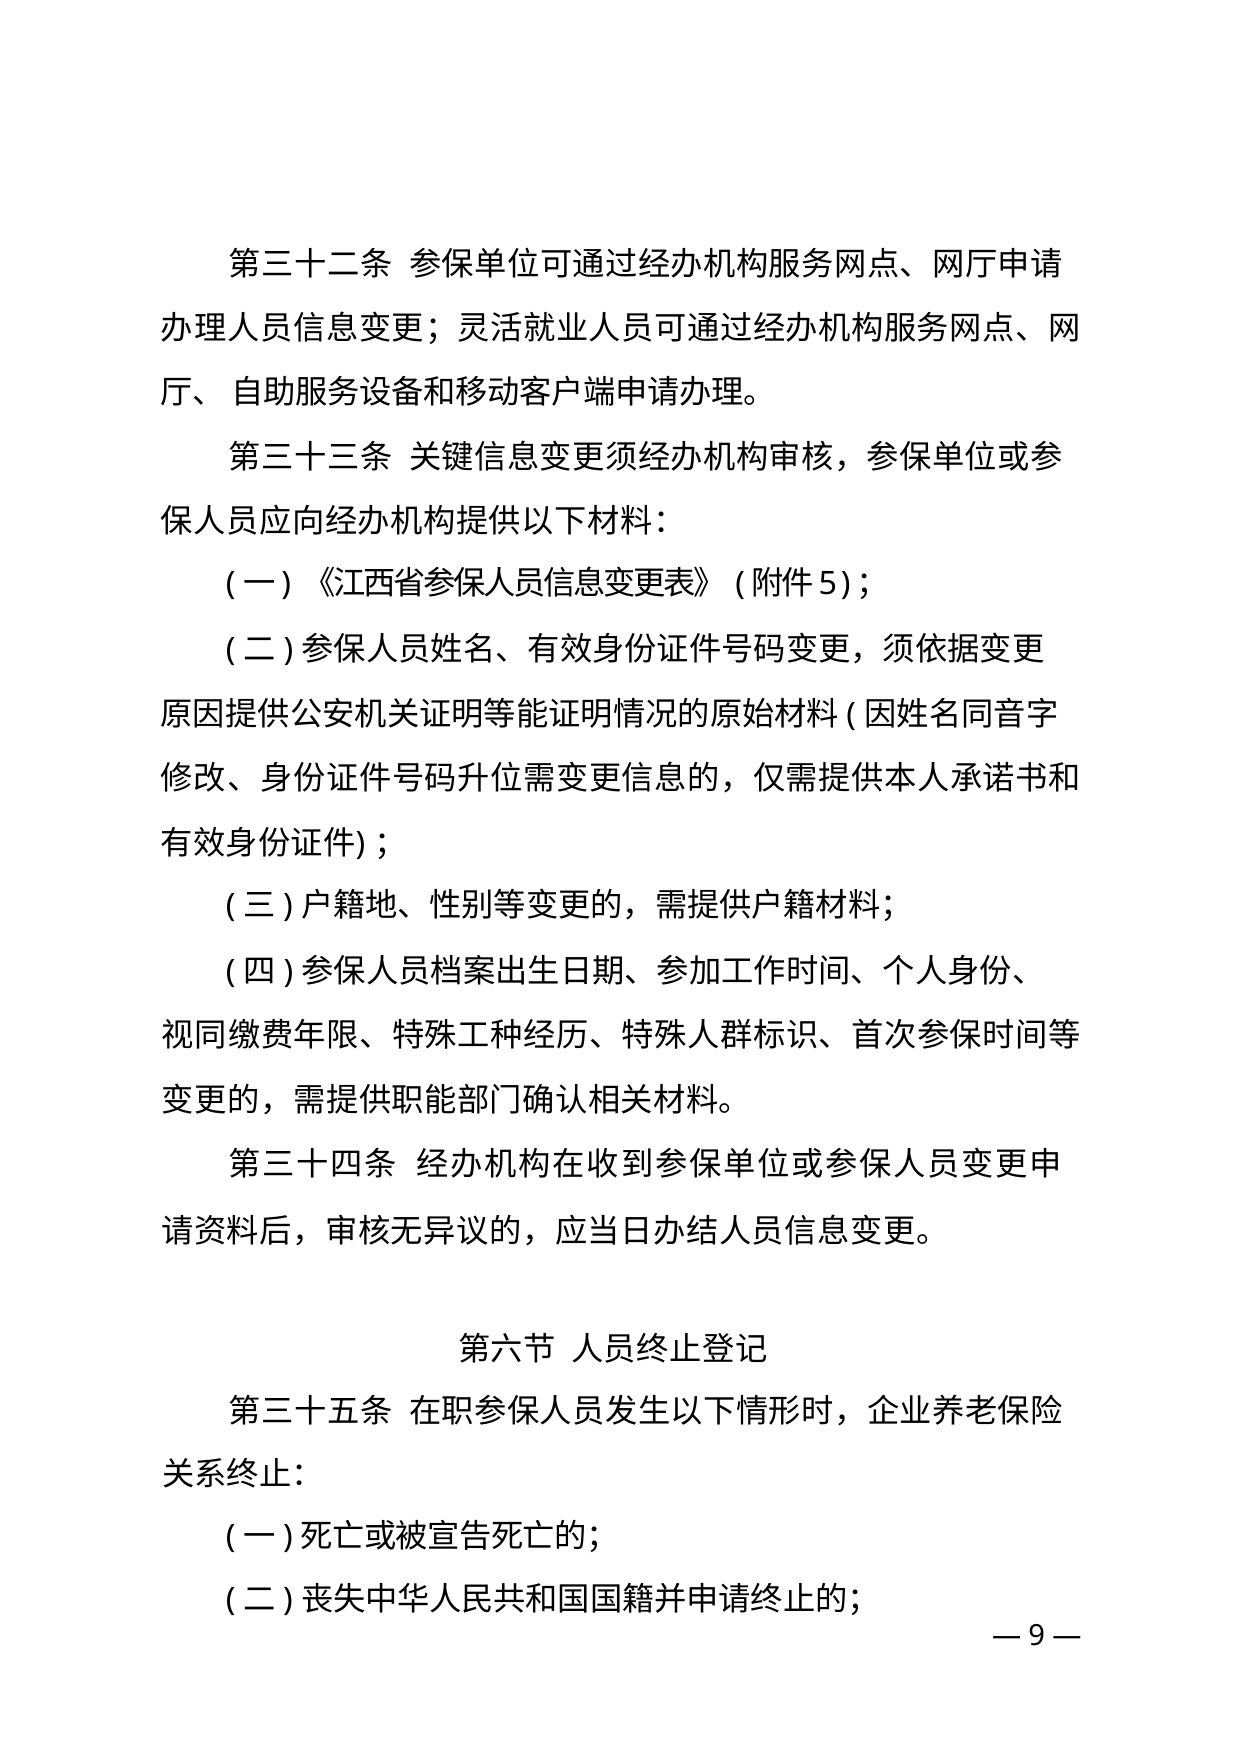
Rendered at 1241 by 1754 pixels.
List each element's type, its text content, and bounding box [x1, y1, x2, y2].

text 关系终止： [162, 1451, 1081, 1494]
text ( 二 ) 丧失中华人民共和国国籍并申请终止的； [226, 1576, 1081, 1619]
text ( 二 ) 参保人员姓名、有效身份证件号码变更，须依据变更 原因提供公安机关证明等能证明情况的原始材料 ( 因姓名同音字 修改、身份证件号码升位需变更信息的，仅需提供本人承诺书和 有效身份证件) ； [160, 623, 1081, 864]
text 第三十三条 关键信息变更须经办机构审核，参保单位或参 保人员应向经办机构提供以下材料： [160, 431, 1081, 542]
text 第三十二条 参保单位可通过经办机构服务网点、网厅申请 办理人员信息变更；灵活就业人员可通过经办机构服务网点、网 厅、 自助服务设备和移动客户端申请办理。 [161, 237, 1081, 413]
text 第六节 人员终止登记 [458, 1326, 1081, 1369]
text ( 一 ) 死亡或被宣告死亡的； [226, 1513, 1081, 1556]
text ( 三 ) 户籍地、性别等变更的，需提供户籍材料； [226, 882, 1081, 925]
text ( 四 ) 参保人员档案出生日期、参加工作时间、个人身份、 视同缴费年限、特殊工种经历、特殊人群标识、首次参保时间等 变更的，需提供职能部门确认相关材料。 [161, 944, 1081, 1120]
text 第三十五条 在职参保人员发生以下情形时，企业养老保险 [228, 1389, 1081, 1431]
text 第三十四条 经办机构在收到参保单位或参保人员变更申 请资料后，审核无异议的，应当日办结人员信息变更。 [161, 1138, 1081, 1251]
text ( 一 ) 《江西省参保人员信息变更表》 ( 附件 5 ) ； [226, 560, 1081, 603]
